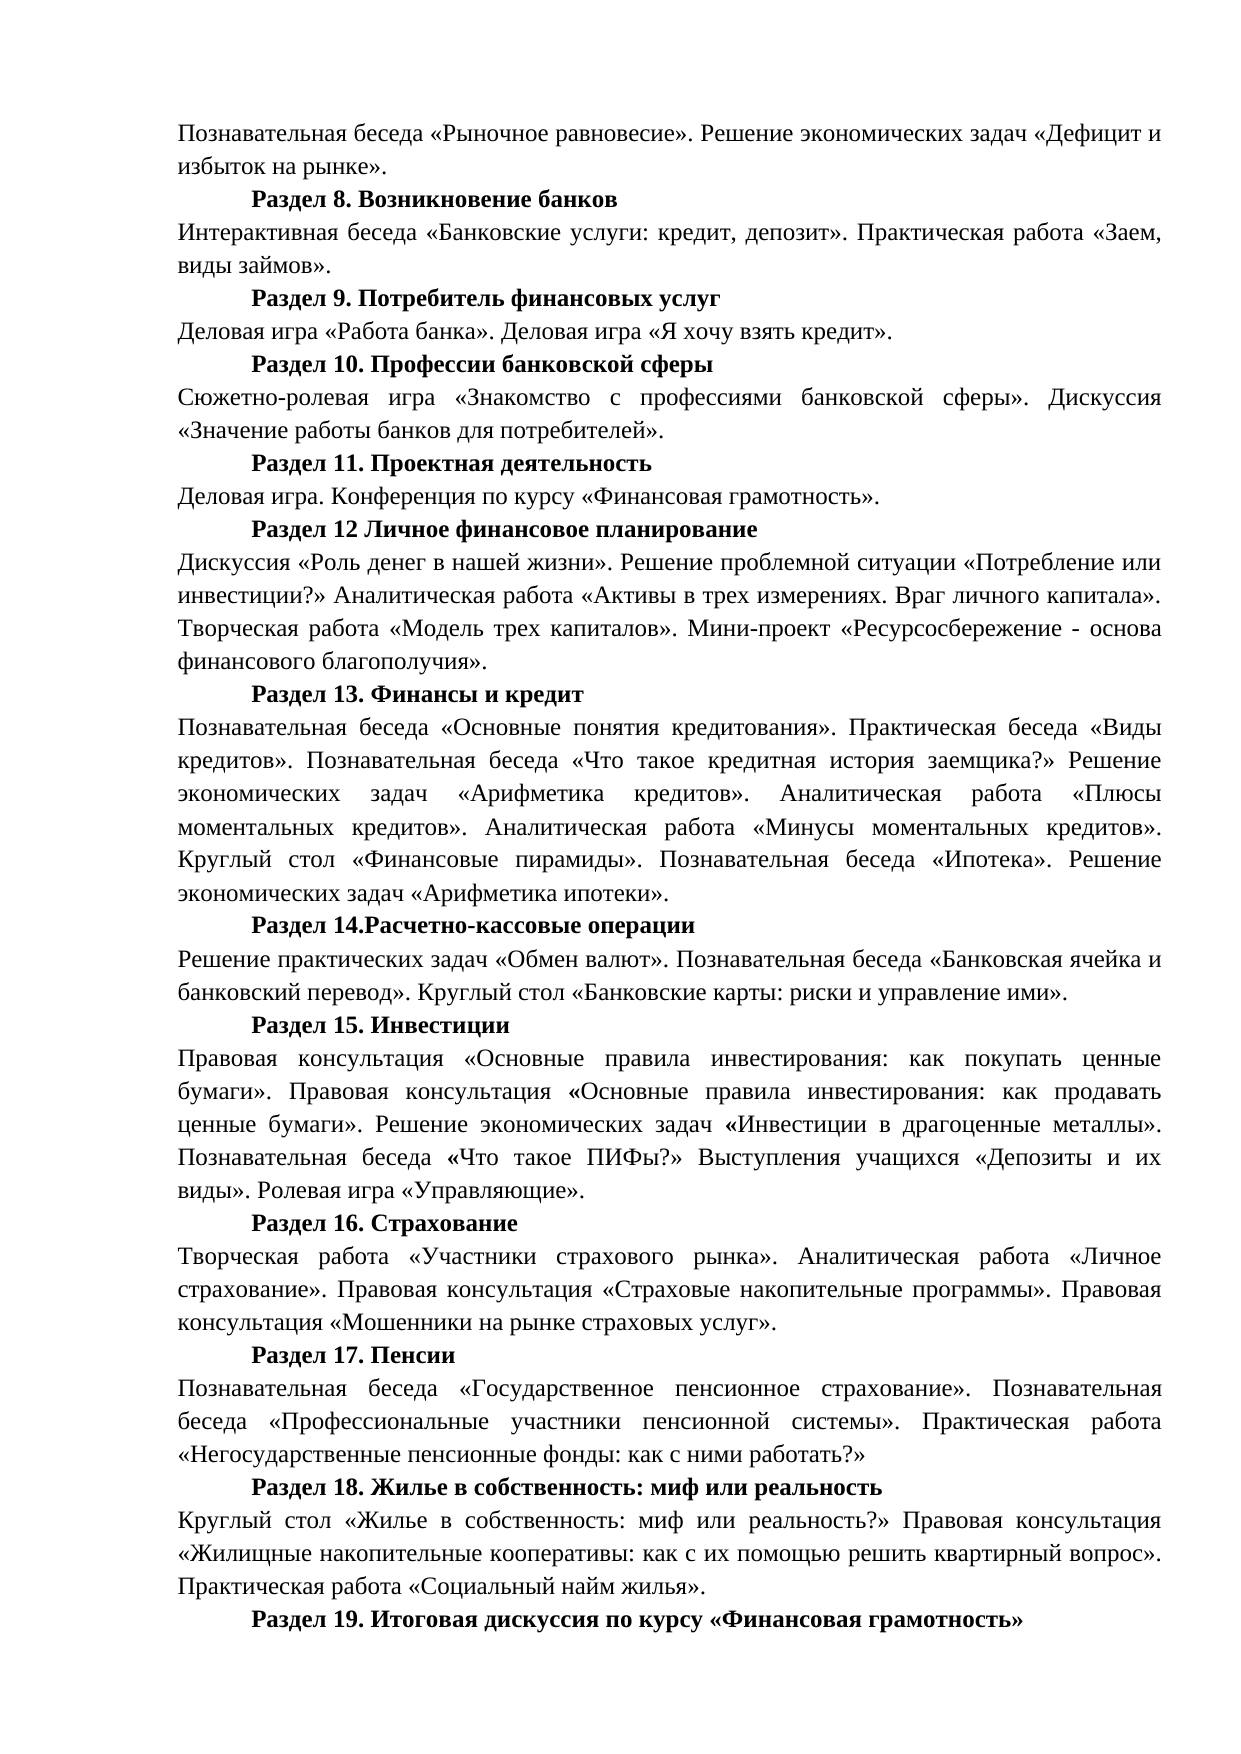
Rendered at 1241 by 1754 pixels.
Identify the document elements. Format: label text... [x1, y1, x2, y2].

text Раздел 8. Возникновение банков [177, 184, 1162, 213]
text Деловая игра «Работа банка». Деловая игра «Я хочу взять кредит». [177, 316, 1162, 345]
text Деловая игра. Конференция по курсу «Финансовая грамотность». [177, 481, 1162, 510]
text Раздел 12 Личное финансовое планирование [177, 514, 1162, 543]
text Раздел 18. Жилье в собственность: миф или реальность [177, 1472, 1162, 1501]
text Познавательная беседа «Основные понятия кредитования». Практическая беседа «Виды кредитов». Познавательная беседа «Что такое кредитная история заемщика?» Решение экономических задач «Арифметика кредитов». Аналитическая работа «Плюсы моментальных кредитов». Аналитическая работа «Минусы моментальных кредитов». Круглый стол «Финансовые пирамиды». Познавательная беседа «Ипотека». Решение экономических задач «Арифметика ипотеки». [177, 712, 1162, 906]
text Раздел 19. Итоговая дискуссия по курсу «Финансовая грамотность» [177, 1604, 1162, 1633]
text Раздел 15. Инвестиции [177, 1010, 1162, 1038]
text Раздел 13. Финансы и кредит [177, 679, 1162, 708]
text Дискуссия «Роль денег в нашей жизни». Решение проблемной ситуации «Потребление или инвестиции?» Аналитическая работа «Активы в трех измерениях. Враг личного капитала». Творческая работа «Модель трех капиталов». Мини-проект «Ресурсосбережение - основа финансового благополучия». [177, 547, 1162, 675]
text Круглый стол «Жилье в собственность: миф или реальность?» Правовая консультация «Жилищные накопительные кооперативы: как с их помощью решить квартирный вопрос». Практическая работа «Социальный найм жилья». [177, 1505, 1162, 1600]
text Раздел 9. Потребитель финансовых услуг [177, 283, 1162, 312]
text Раздел 11. Проектная деятельность [177, 448, 1162, 477]
text Познавательная беседа «Рыночное равновесие». Решение экономических задач «Дефицит и избыток на рынке». [177, 118, 1162, 180]
text Сюжетно-ролевая игра «Знакомство с профессиями банковской сферы». Дискуссия «Значение работы банков для потребителей». [177, 382, 1162, 444]
text Правовая консультация «Основные правила инвестирования: как покупать ценные бумаги». Правовая консультация «Основные правила инвестирования: как продавать ценные бумаги». Решение экономических задач «Инвестиции в драгоценные металлы». Познавательная беседа «Что такое ПИФы?» Выступления учащихся «Депозиты и их виды». Ролевая игра «Управляющие». [177, 1043, 1162, 1203]
text Раздел 14.Расчетно-кассовые операции [177, 911, 1162, 939]
text Раздел 17. Пенсии [177, 1340, 1162, 1369]
text Интерактивная беседа «Банковские услуги: кредит, депозит». Практическая работа «Заем, виды займов». [177, 217, 1162, 279]
text Раздел 16. Страхование [177, 1208, 1162, 1237]
text Решение практических задач «Обмен валют». Познавательная беседа «Банковская ячейка и банковский перевод». Круглый стол «Банковские карты: риски и управление ими». [177, 944, 1162, 1005]
text Познавательная беседа «Государственное пенсионное страхование». Познавательная беседа «Профессиональные участники пенсионной системы». Практическая работа «Негосударственные пенсионные фонды: как с ними работать?» [177, 1373, 1162, 1468]
text Творческая работа «Участники страхового рынка». Аналитическая работа «Личное страхование». Правовая консультация «Страховые накопительные программы». Правовая консультация «Мошенники на рынке страховых услуг». [177, 1241, 1162, 1336]
text Раздел 10. Профессии банковской сферы [177, 349, 1162, 378]
